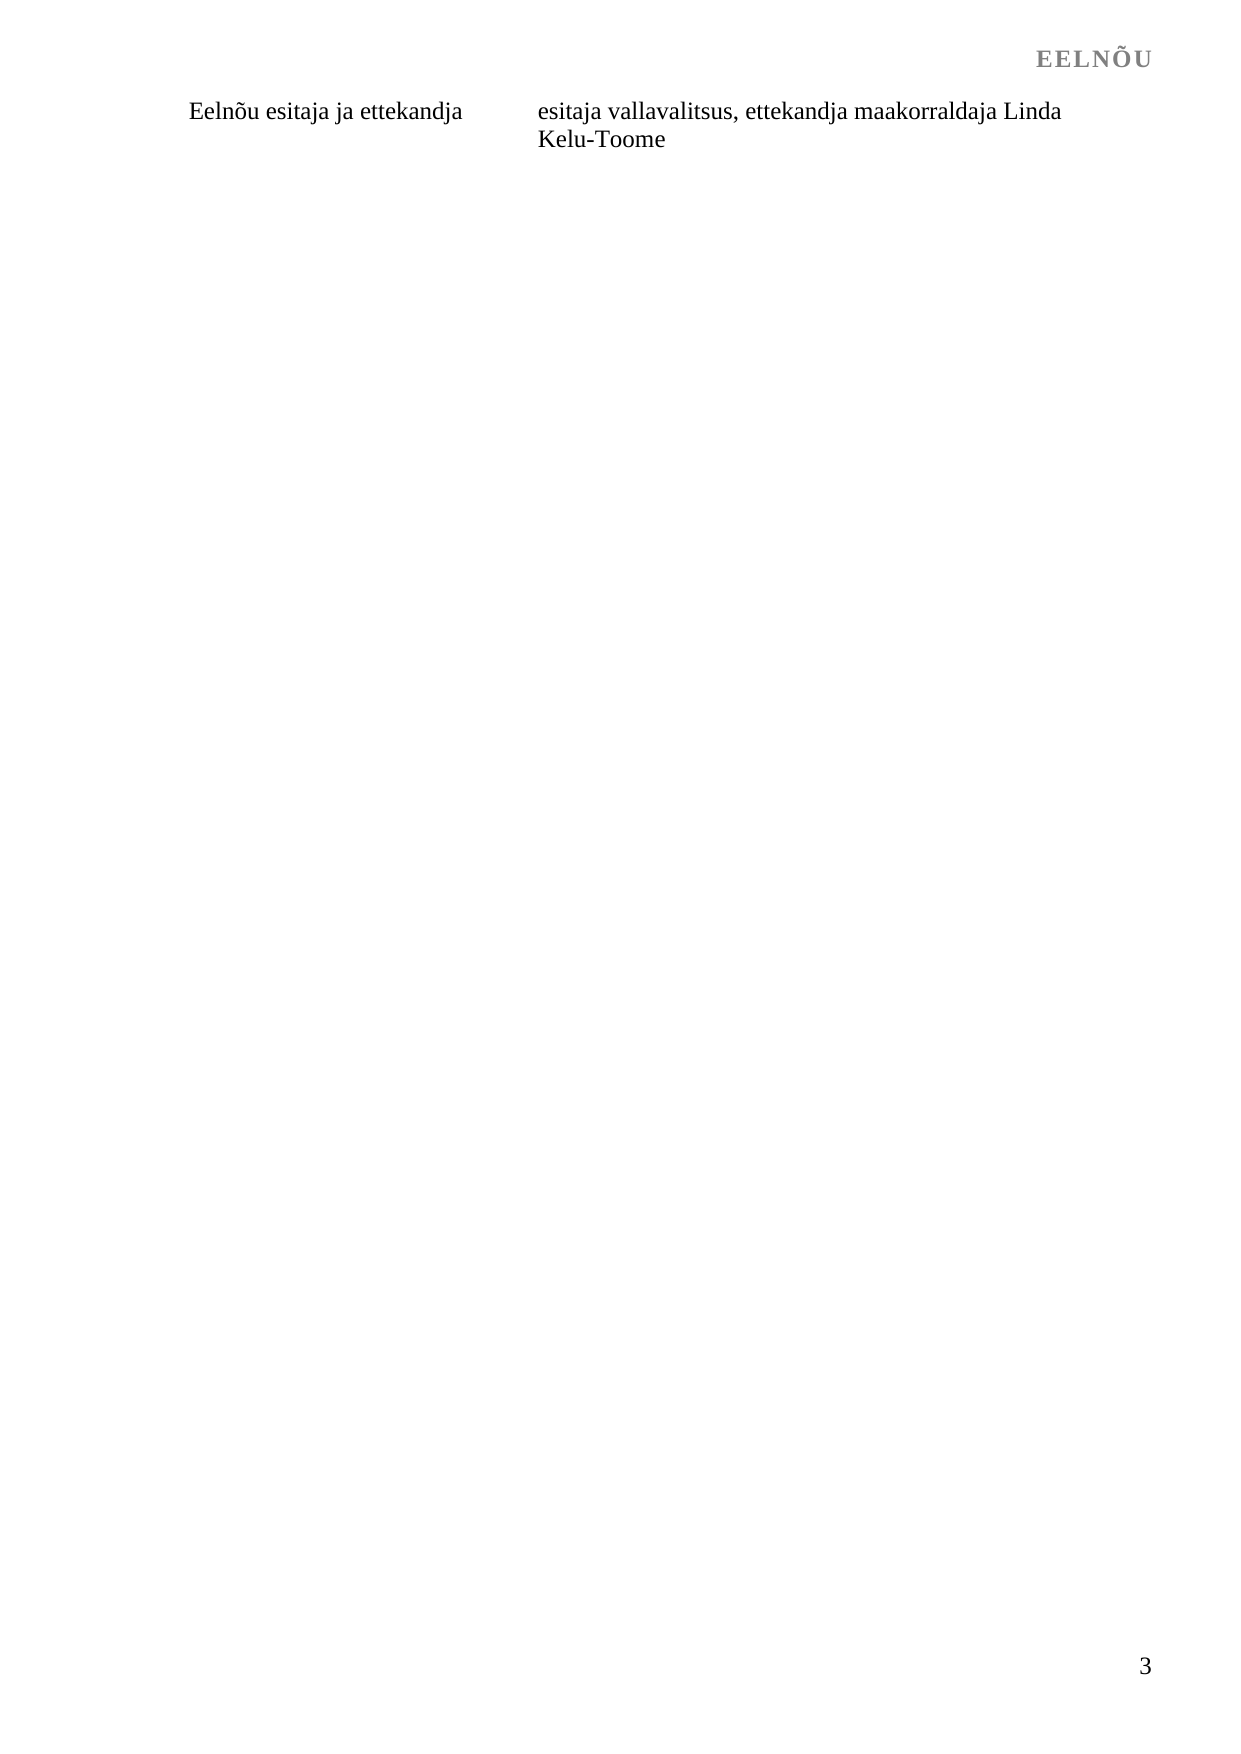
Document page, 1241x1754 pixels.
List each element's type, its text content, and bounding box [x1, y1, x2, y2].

table_cell esitaja vallavalitsus, ettekandja maakorraldaja Linda Kelu-Toome [526, 96, 1122, 153]
table_cell Eelnõu esitaja ja ettekandja [177, 96, 526, 153]
